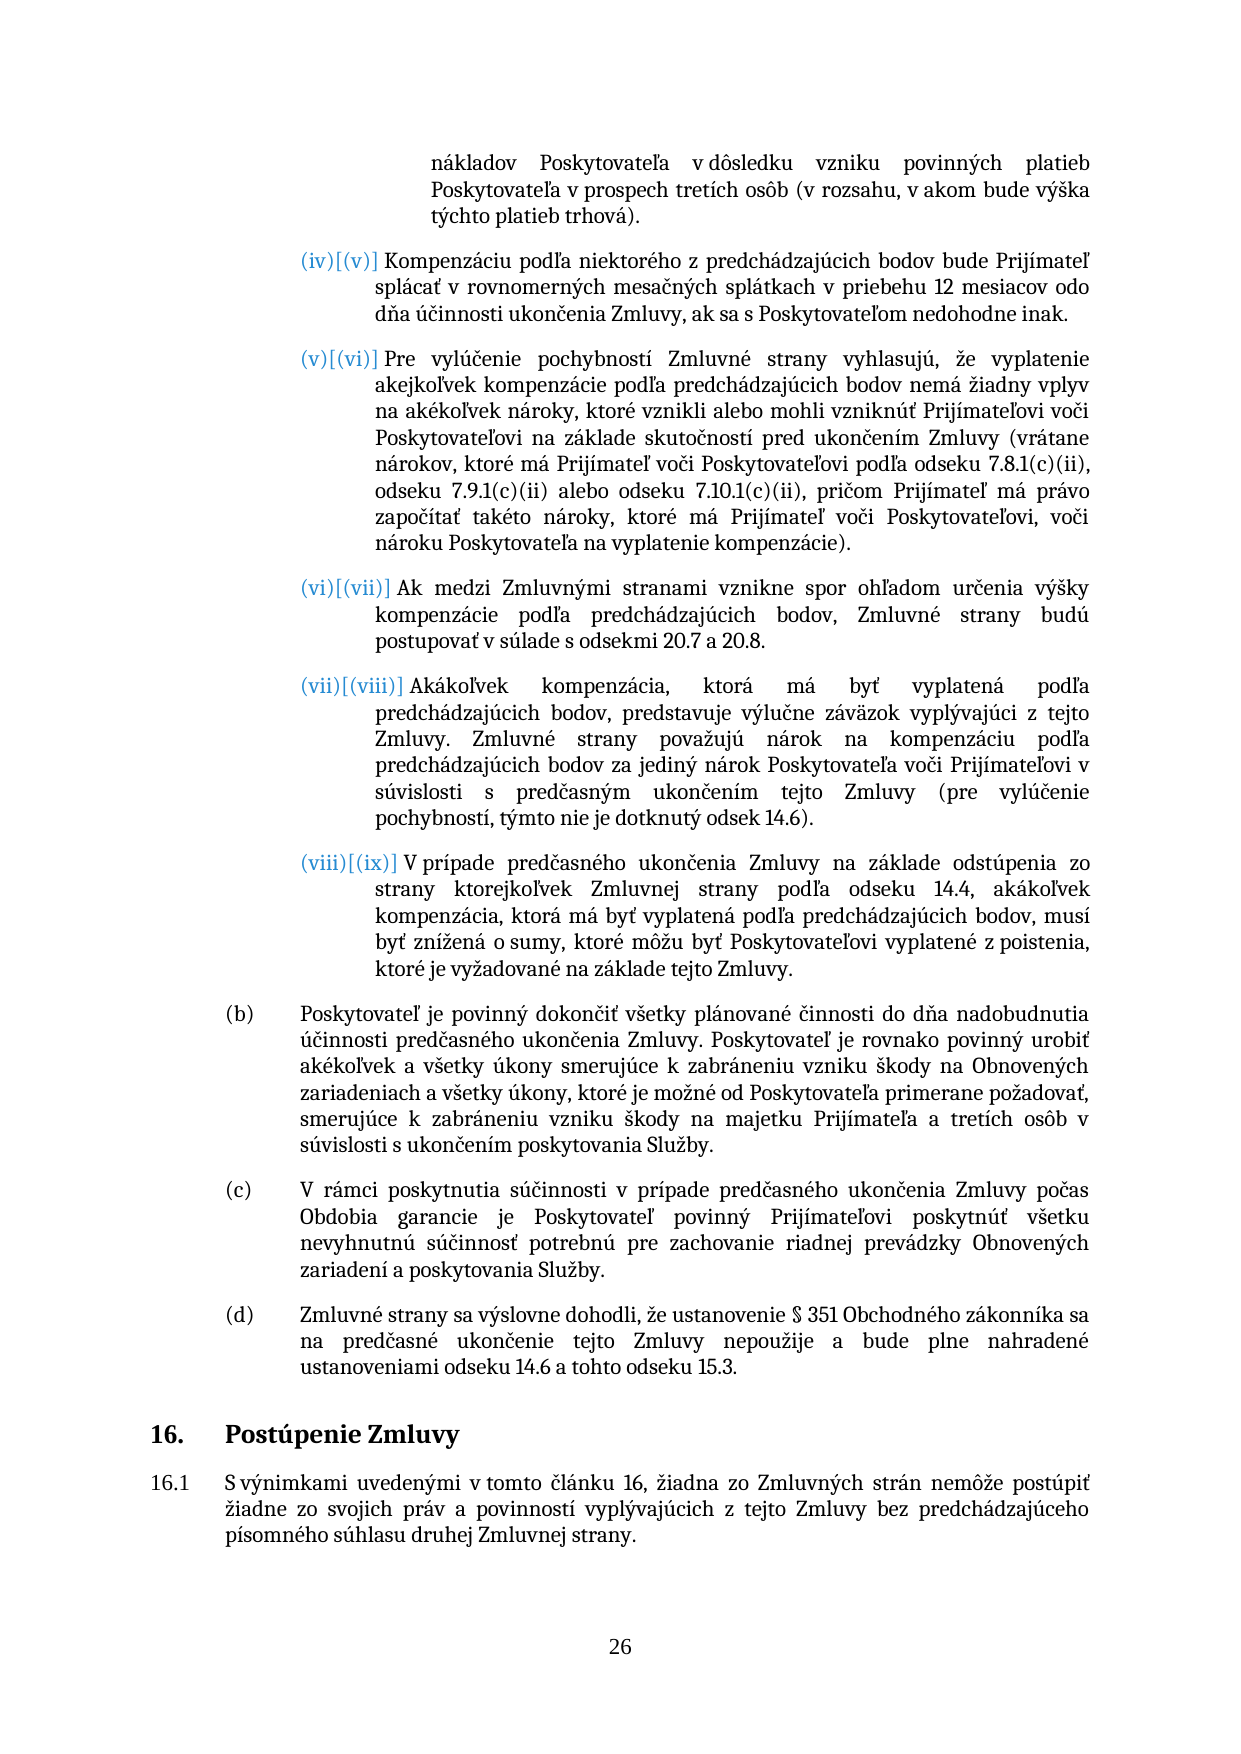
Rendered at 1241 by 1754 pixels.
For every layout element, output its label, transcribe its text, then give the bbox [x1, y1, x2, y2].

subtitle Ak medzi Zmluvnými stranami vznikne spor ohľadom určenia výšky kompenzácie podľa predchádzajúcich bodov, Zmluvné strany budú postupovať v súlade s odsekmi 20.7 a 20.8. [300, 575, 1090, 654]
subtitle V rámci poskytnutia súčinnosti v prípade predčasného ukončenia Zmluvy počas Obdobia garancie je Poskytovateľ povinný Prijímateľovi poskytnúť všetku nevyhnutnú súčinnosť potrebnú pre zachovanie riadnej prevádzky Obnovených zariadení a poskytovania Služby. [225, 1177, 1090, 1283]
subtitle Zmluvné strany sa výslovne dohodli, že ustanovenie § 351 Obchodného zákonníka sa na predčasné ukončenie tejto Zmluvy nepoužije a bude plne nahradené ustanoveniami odseku 14.6 a tohto odseku 15.3. [225, 1301, 1090, 1381]
subtitle Pre vylúčenie pochybností Zmluvné strany vyhlasujú, že vyplatenie akejkoľvek kompenzácie podľa predchádzajúcich bodov nemá žiadny vplyv na akékoľvek nároky, ktoré vznikli alebo mohli vzniknúť Prijímateľovi voči Poskytovateľovi na základe skutočností pred ukončením Zmluvy (vrátane nárokov, ktoré má Prijímateľ voči Poskytovateľovi podľa odseku 7.8(c)(ii), odseku 7.9(c)(ii) alebo odseku 7.10(c)(ii), pričom Prijímateľ má právo započítať takéto nároky, ktoré má Prijímateľ voči Poskytovateľovi, voči nároku Poskytovateľa na vyplatenie kompenzácie). [300, 346, 1090, 556]
subtitle Poskytovateľ je povinný dokončiť všetky plánované činnosti do dňa nadobudnutia účinnosti predčasného ukončenia Zmluvy. Poskytovateľ je rovnako povinný urobiť akékoľvek a všetky úkony smerujúce k zabráneniu vzniku škody na Obnovených zariadeniach a všetky úkony, ktoré je možné od Poskytovateľa primerane požadovať, smerujúce k zabráneniu vzniku škody na majetku Prijímateľa a tretích osôb v súvislosti s ukončením poskytovania Služby. [225, 1000, 1090, 1158]
subtitle Postúpenie Zmluvy [150, 1418, 1090, 1450]
subtitle S výnimkami uvedenými v tomto článku 16, žiadna zo Zmluvných strán nemôže postúpiť žiadne zo svojich práv a povinností vyplývajúcich z tejto Zmluvy bez predchádzajúceho písomného súhlasu druhej Zmluvnej strany. [150, 1469, 1090, 1549]
subtitle Akákoľvek kompenzácia, ktorá má byť vyplatená podľa predchádzajúcich bodov, predstavuje výlučne záväzok vyplývajúci z tejto Zmluvy. Zmluvné strany považujú nárok na kompenzáciu podľa predchádzajúcich bodov za jediný nárok Poskytovateľa voči Prijímateľovi v súvislosti s predčasným ukončením tejto Zmluvy (pre vylúčenie pochybností, týmto nie je dotknutý odsek 14.6). [300, 673, 1090, 831]
subtitle V prípade predčasného ukončenia Zmluvy na základe odstúpenia zo strany ktorejkoľvek Zmluvnej strany podľa odseku 14.4, akákoľvek kompenzácia, ktorá má byť vyplatená podľa predchádzajúcich bodov, musí byť znížená o sumy, ktoré môžu byť Poskytovateľovi vyplatené z poistenia, ktoré je vyžadované na základe tejto Zmluvy. [300, 850, 1090, 982]
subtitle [372, 150, 1090, 229]
subtitle Kompenzáciu podľa niektorého z predchádzajúcich bodov bude Prijímateľ splácať v rovnomerných mesačných splátkach v priebehu 12 mesiacov odo dňa účinnosti ukončenia Zmluvy, ak sa s Poskytovateľom nedohodne inak. [300, 248, 1090, 327]
